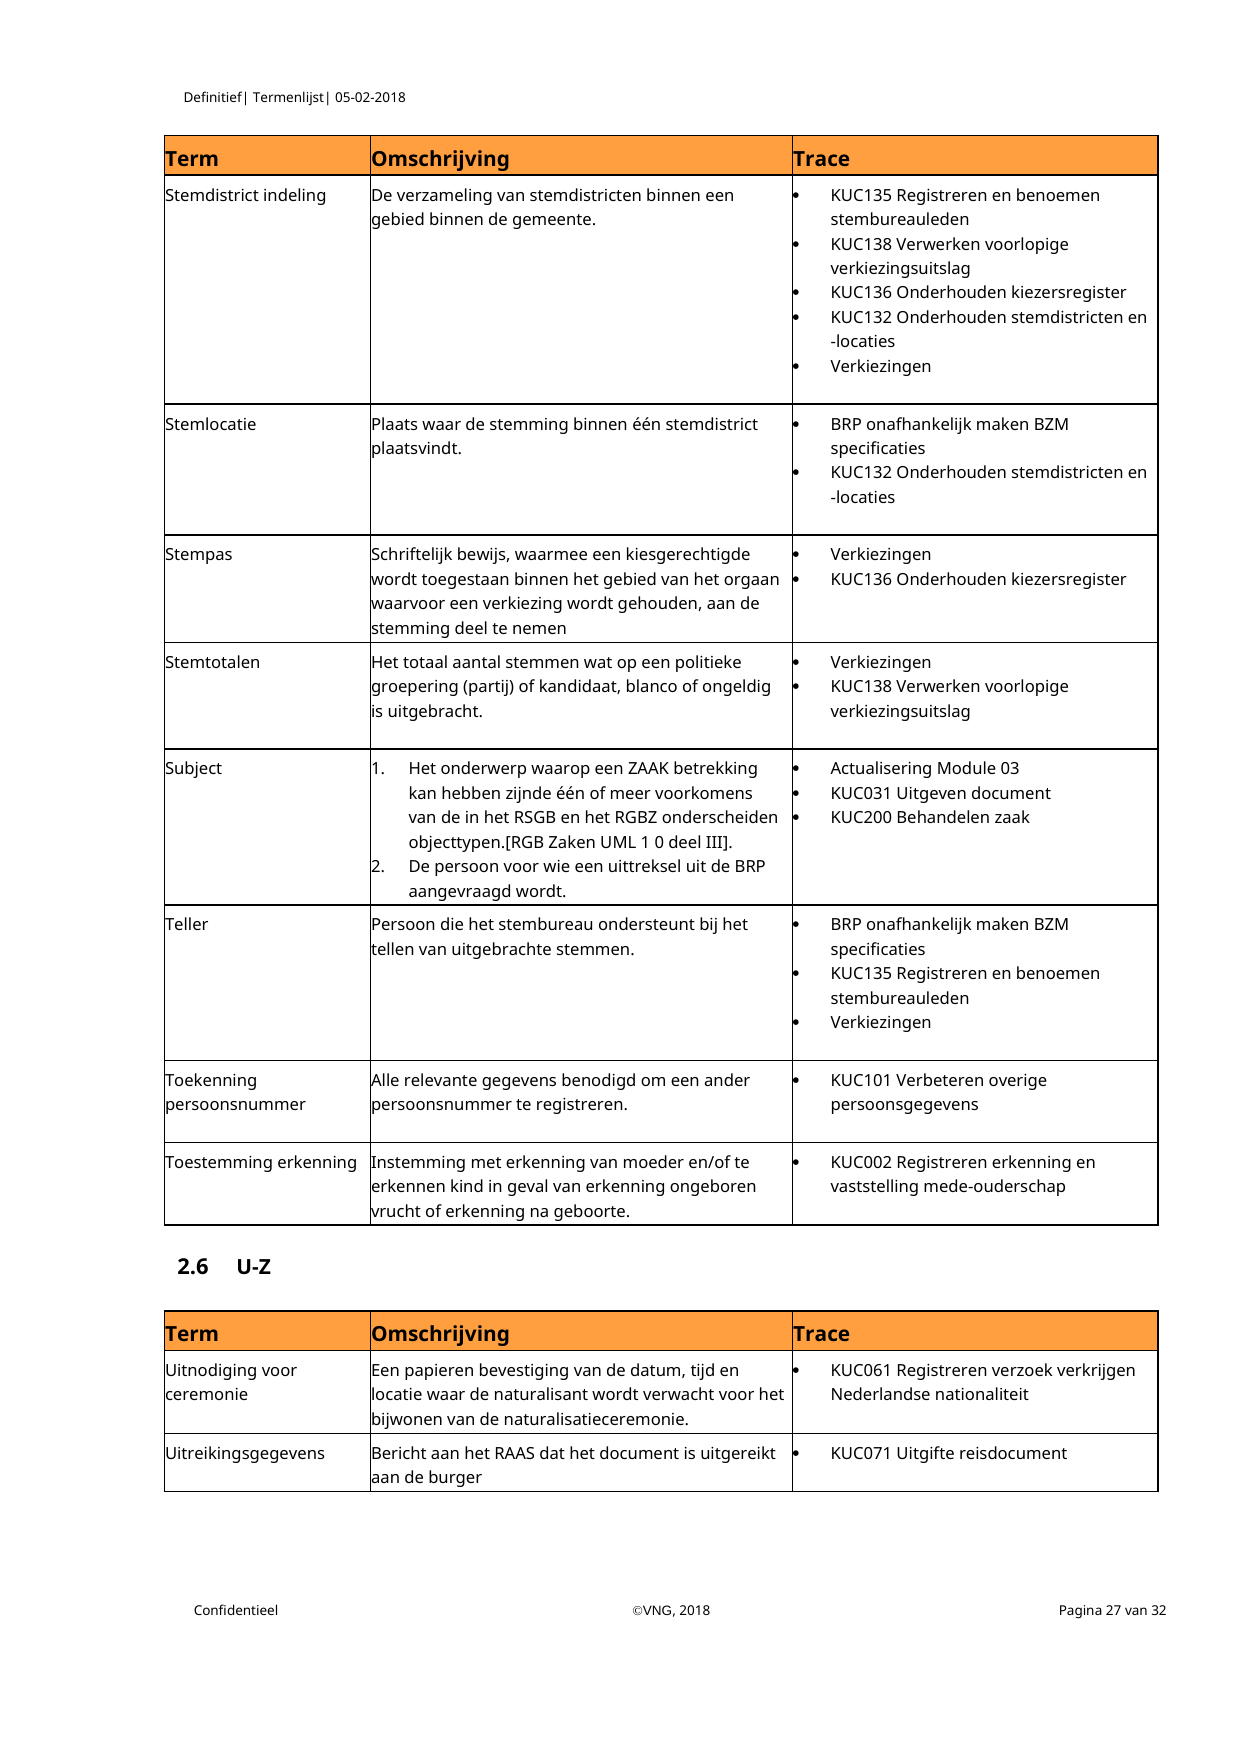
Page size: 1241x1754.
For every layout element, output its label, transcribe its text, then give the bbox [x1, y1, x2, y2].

table_cell Teller [165, 906, 370, 1059]
table_cell Subject [165, 750, 370, 904]
subtitle U-Z [177, 1251, 1063, 1281]
table_header Omschrijving [371, 136, 792, 174]
table_cell Verkiezingen KUC138 Verwerken voorlopige verkiezingsuitslag [793, 643, 1157, 748]
table_cell Verkiezingen KUC136 Onderhouden kiezersregister [793, 536, 1157, 641]
table_header Trace [793, 1312, 1157, 1350]
table_cell Schriftelijk bewijs, waarmee een kiesgerechtigde wordt toegestaan binnen het gebied van het orgaan waarvoor een verkiezing wordt gehouden, aan de stemming deel te nemen [371, 536, 792, 641]
table_cell Bericht aan het RAAS dat het document is uitgereikt aan de burger [371, 1434, 792, 1491]
table_cell Toestemming erkenning [165, 1143, 370, 1224]
table_cell Stemlocatie [165, 405, 370, 534]
table_cell Het onderwerp waarop een ZAAK betrekking kan hebben zijnde één of meer voorkomens van de in het RSGB en het RGBZ onderscheiden objecttypen.[RGB Zaken UML 1 0 deel III]. De persoon voor wie een uittreksel uit de BRP aangevraagd wordt. [371, 750, 792, 904]
table_header Trace [793, 136, 1157, 174]
table_cell Actualisering Module 03 KUC031 Uitgeven document KUC200 Behandelen zaak [793, 750, 1157, 904]
table_cell Plaats waar de stemming binnen één stemdistrict plaatsvindt. [371, 405, 792, 534]
table_cell Persoon die het stembureau ondersteunt bij het tellen van uitgebrachte stemmen. [371, 906, 792, 1059]
table_header Omschrijving [371, 1312, 792, 1350]
table_header Term [165, 1312, 370, 1350]
table_header Term [165, 136, 370, 174]
table_cell KUC002 Registreren erkenning en vaststelling mede-ouderschap [793, 1143, 1157, 1224]
table_cell Toekenning persoonsnummer [165, 1061, 370, 1142]
table_cell BRP onafhankelijk maken BZM specificaties KUC135 Registreren en benoemen stembureauleden Verkiezingen [793, 906, 1157, 1059]
table_cell Instemming met erkenning van moeder en/of te erkennen kind in geval van erkenning ongeboren vrucht of erkenning na geboorte. [371, 1143, 792, 1224]
table_cell BRP onafhankelijk maken BZM specificaties KUC132 Onderhouden stemdistricten en -locaties [793, 405, 1157, 534]
table_cell Stempas [165, 536, 370, 641]
table_cell Alle relevante gegevens benodigd om een ander persoonsnummer te registreren. [371, 1061, 792, 1142]
table_cell Het totaal aantal stemmen wat op een politieke groepering (partij) of kandidaat, blanco of ongeldig is uitgebracht. [371, 643, 792, 748]
table_cell Uitnodiging voor ceremonie [165, 1351, 370, 1432]
table_cell KUC135 Registreren en benoemen stembureauleden KUC138 Verwerken voorlopige verkiezingsuitslag KUC136 Onderhouden kiezersregister KUC132 Onderhouden stemdistricten en -locaties Verkiezingen [793, 176, 1157, 403]
table_cell KUC061 Registreren verzoek verkrijgen Nederlandse nationaliteit [793, 1351, 1157, 1432]
table_cell KUC101 Verbeteren overige persoonsgegevens [793, 1061, 1157, 1142]
table_cell Stemtotalen [165, 643, 370, 748]
table_cell De verzameling van stemdistricten binnen een gebied binnen de gemeente. [371, 176, 792, 403]
table_cell Uitreikingsgegevens [165, 1434, 370, 1491]
table_cell Een papieren bevestiging van de datum, tijd en locatie waar de naturalisant wordt verwacht voor het bijwonen van de naturalisatieceremonie. [371, 1351, 792, 1432]
table_cell KUC071 Uitgifte reisdocument [793, 1434, 1157, 1491]
table_cell Stemdistrict indeling [165, 176, 370, 403]
